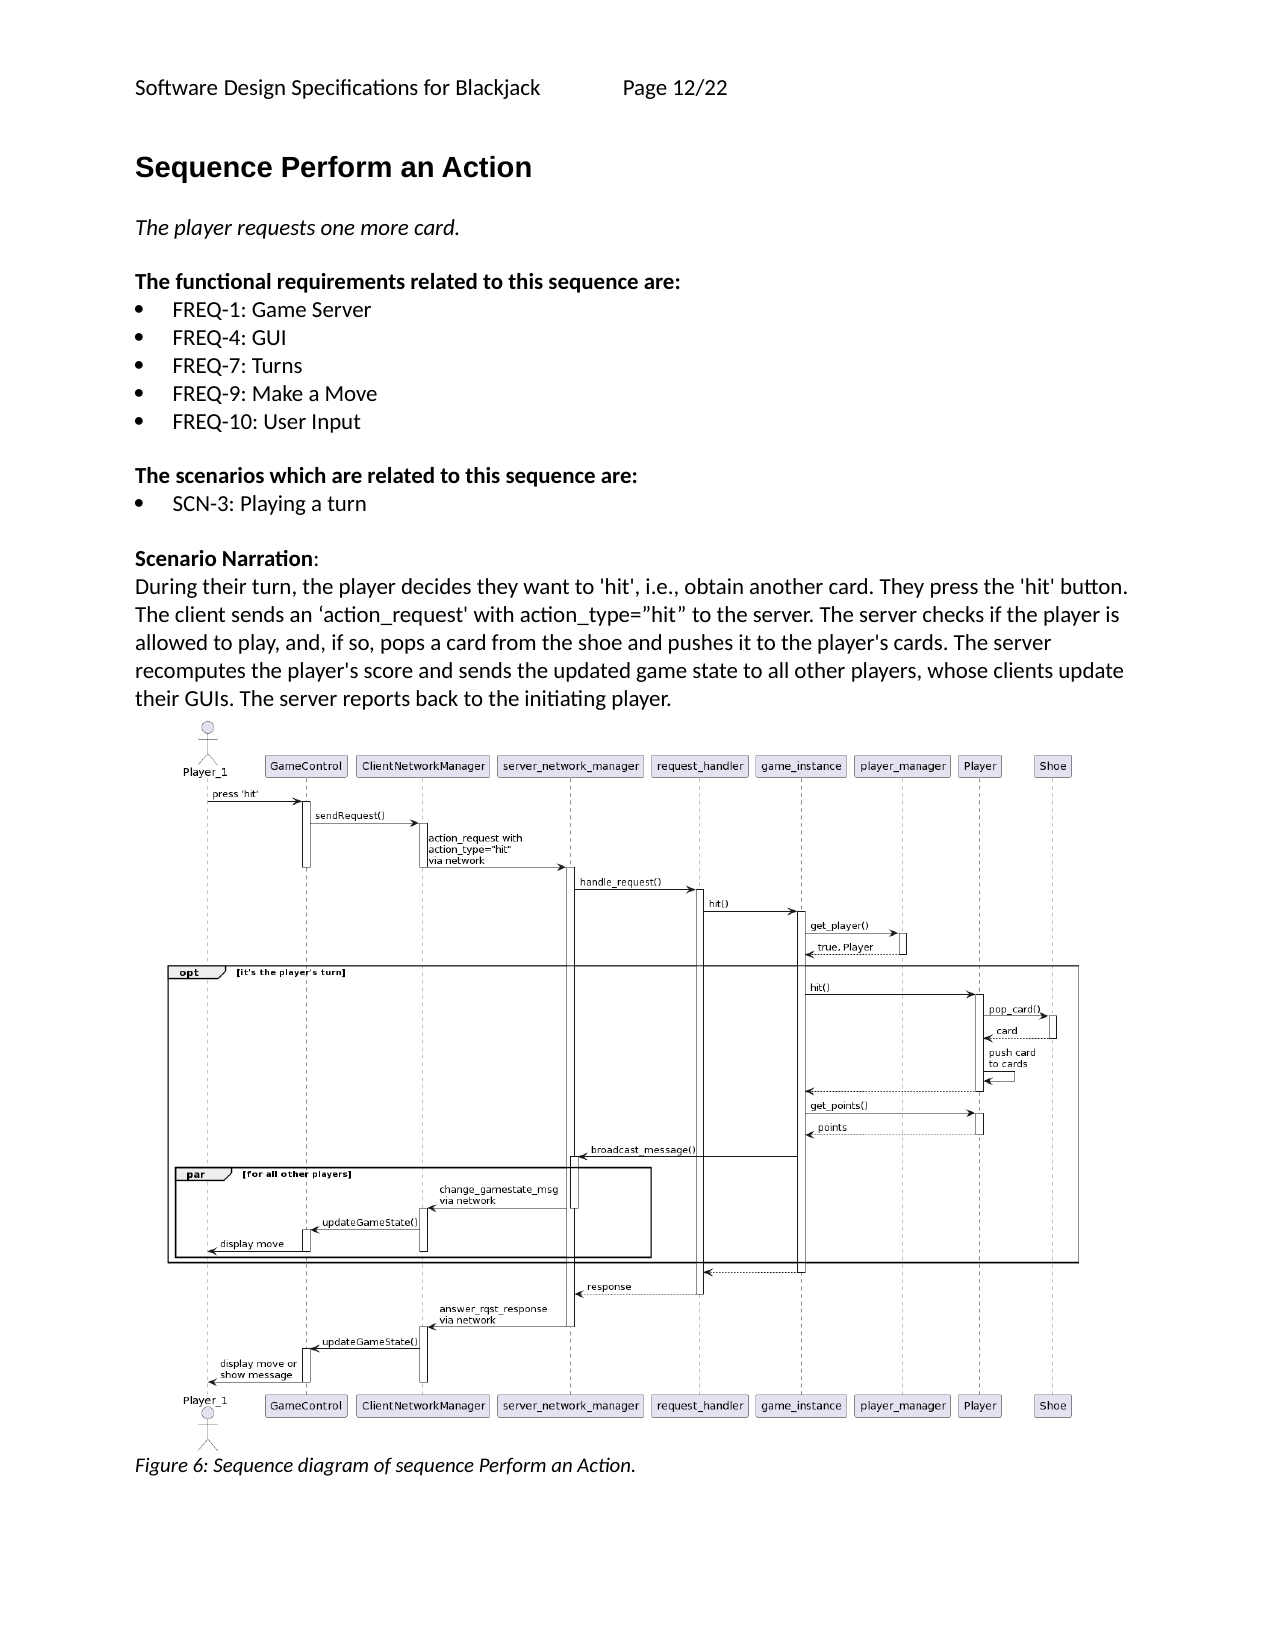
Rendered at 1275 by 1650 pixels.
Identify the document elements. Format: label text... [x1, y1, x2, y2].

list FREQ-10: User Input [135, 407, 1140, 435]
text During their turn, the player decides they want to 'hit', i.e., obtain another card. They press the 'hit' button. The client sends an ‘action_request' with action_type=”hit” to the server. The server checks if the player is allowed to play, and, if so, pops a card from the shoe and pushes it to the player's cards. The server recomputes the player's score and sends the updated game state to all other players, whose clients update their GUIs. The server reports back to the initiating player. [135, 572, 1140, 712]
list FREQ-1: Game Server [135, 295, 1140, 323]
list FREQ-4: GUI [135, 323, 1140, 351]
text The player requests one more card. [135, 213, 1140, 241]
list SCN-3: Playing a turn [135, 489, 1140, 518]
picture [160, 717, 1079, 1450]
text The scenarios which are related to this sequence are: [135, 462, 1140, 489]
text Figure 6: Sequence diagram of sequence Perform an Action. [135, 1452, 1140, 1477]
list FREQ-7: Turns [135, 351, 1140, 379]
list FREQ-9: Make a Move [135, 379, 1140, 407]
text Sequence Perform an Action [135, 150, 1140, 183]
text Scenario Narration: [135, 544, 1140, 572]
text The functional requirements related to this sequence are: [135, 267, 1140, 295]
